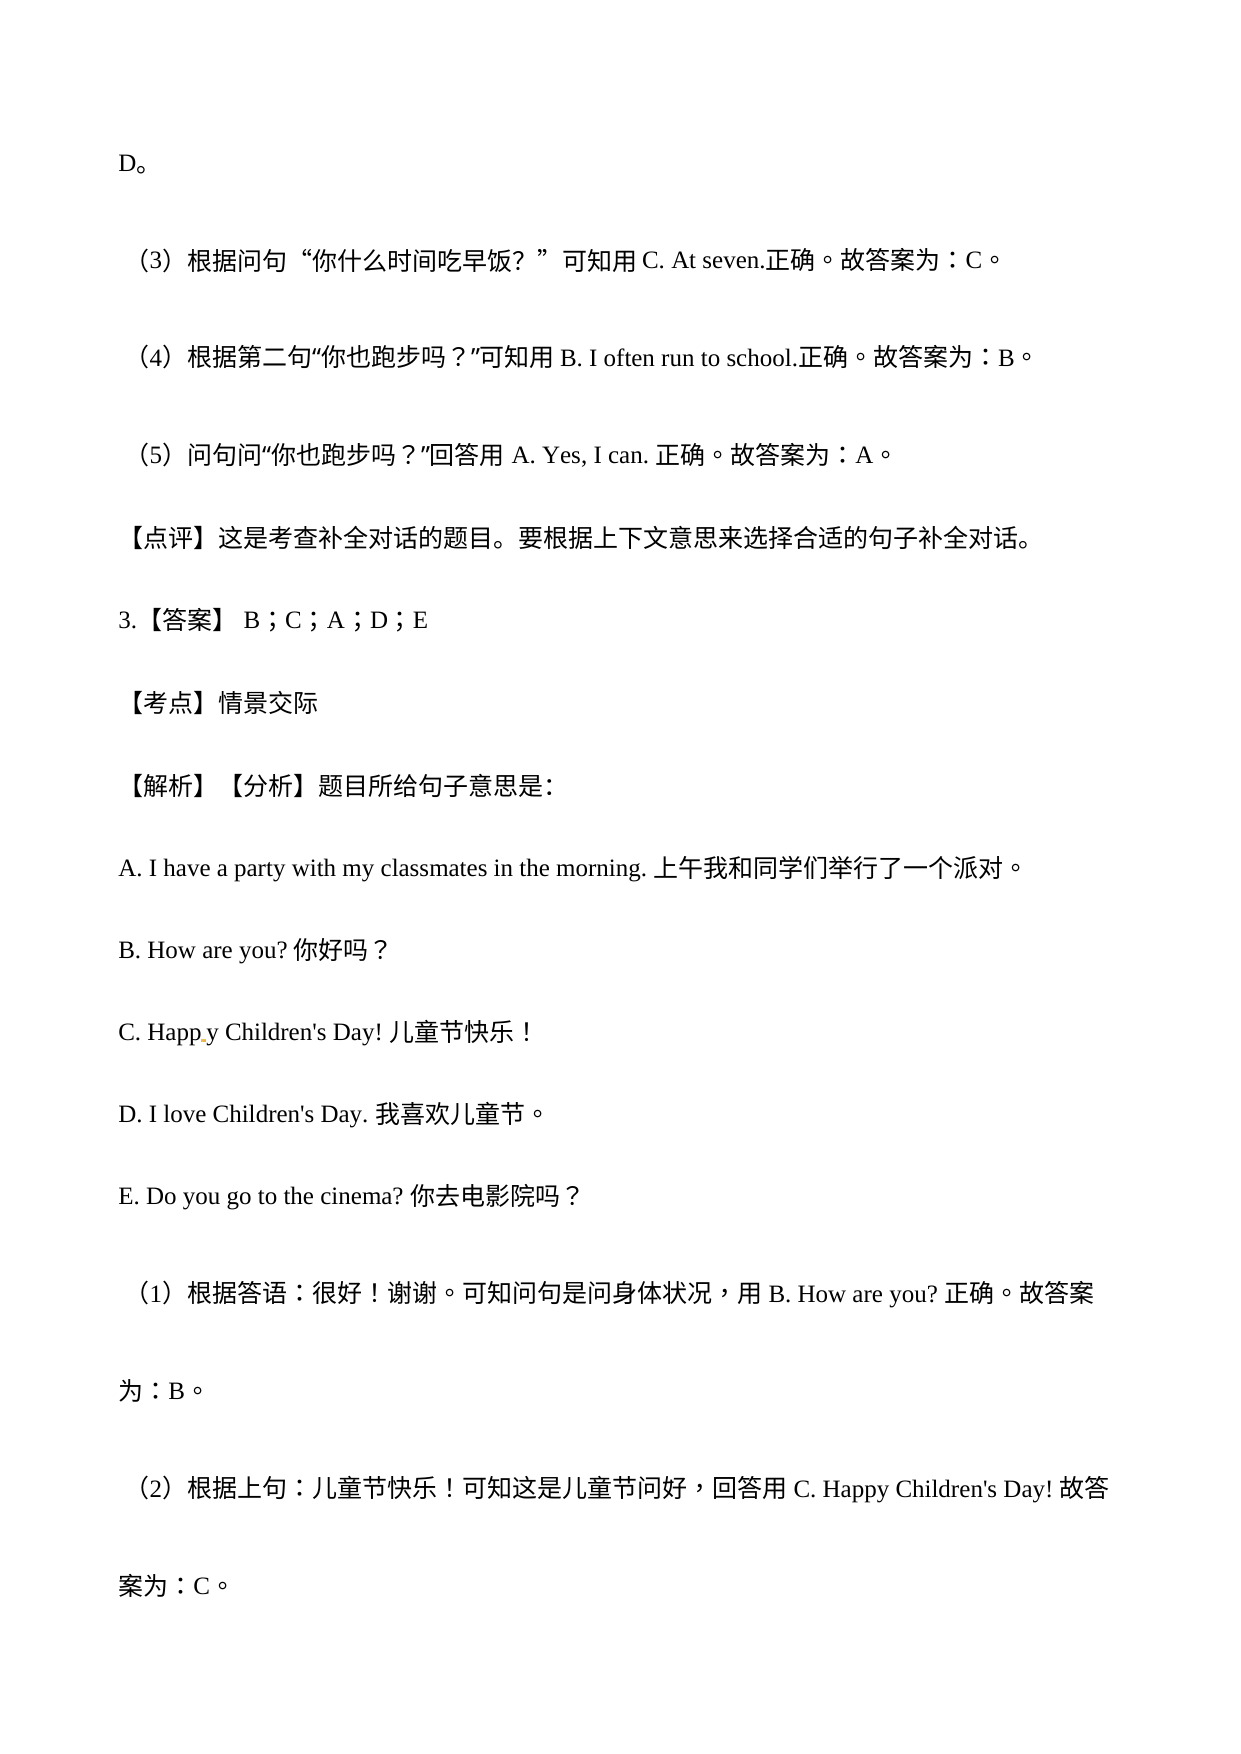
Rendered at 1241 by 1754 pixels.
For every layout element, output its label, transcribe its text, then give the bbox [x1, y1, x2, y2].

text D. I love Children's Day. 我喜欢儿童节。 [118, 1081, 1122, 1146]
text C. Happy Children's Day! 儿童节快乐！ [118, 999, 1122, 1064]
text 3.【答案】 B；C；A；D；E [118, 587, 1122, 652]
text A. I have a party with my classmates in the morning. 上午我和同学们举行了一个派对。 [118, 835, 1122, 900]
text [118, 129, 1122, 487]
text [118, 1163, 1122, 1618]
text 【解析】【分析】题目所给句子意思是： [118, 752, 1122, 817]
text 【点评】这是考查补全对话的题目。要根据上下文意思来选择合适的句子补全对话。 [118, 504, 1122, 569]
text 【考点】情景交际 [118, 669, 1122, 734]
text B. How are you? 你好吗？ [118, 917, 1122, 982]
